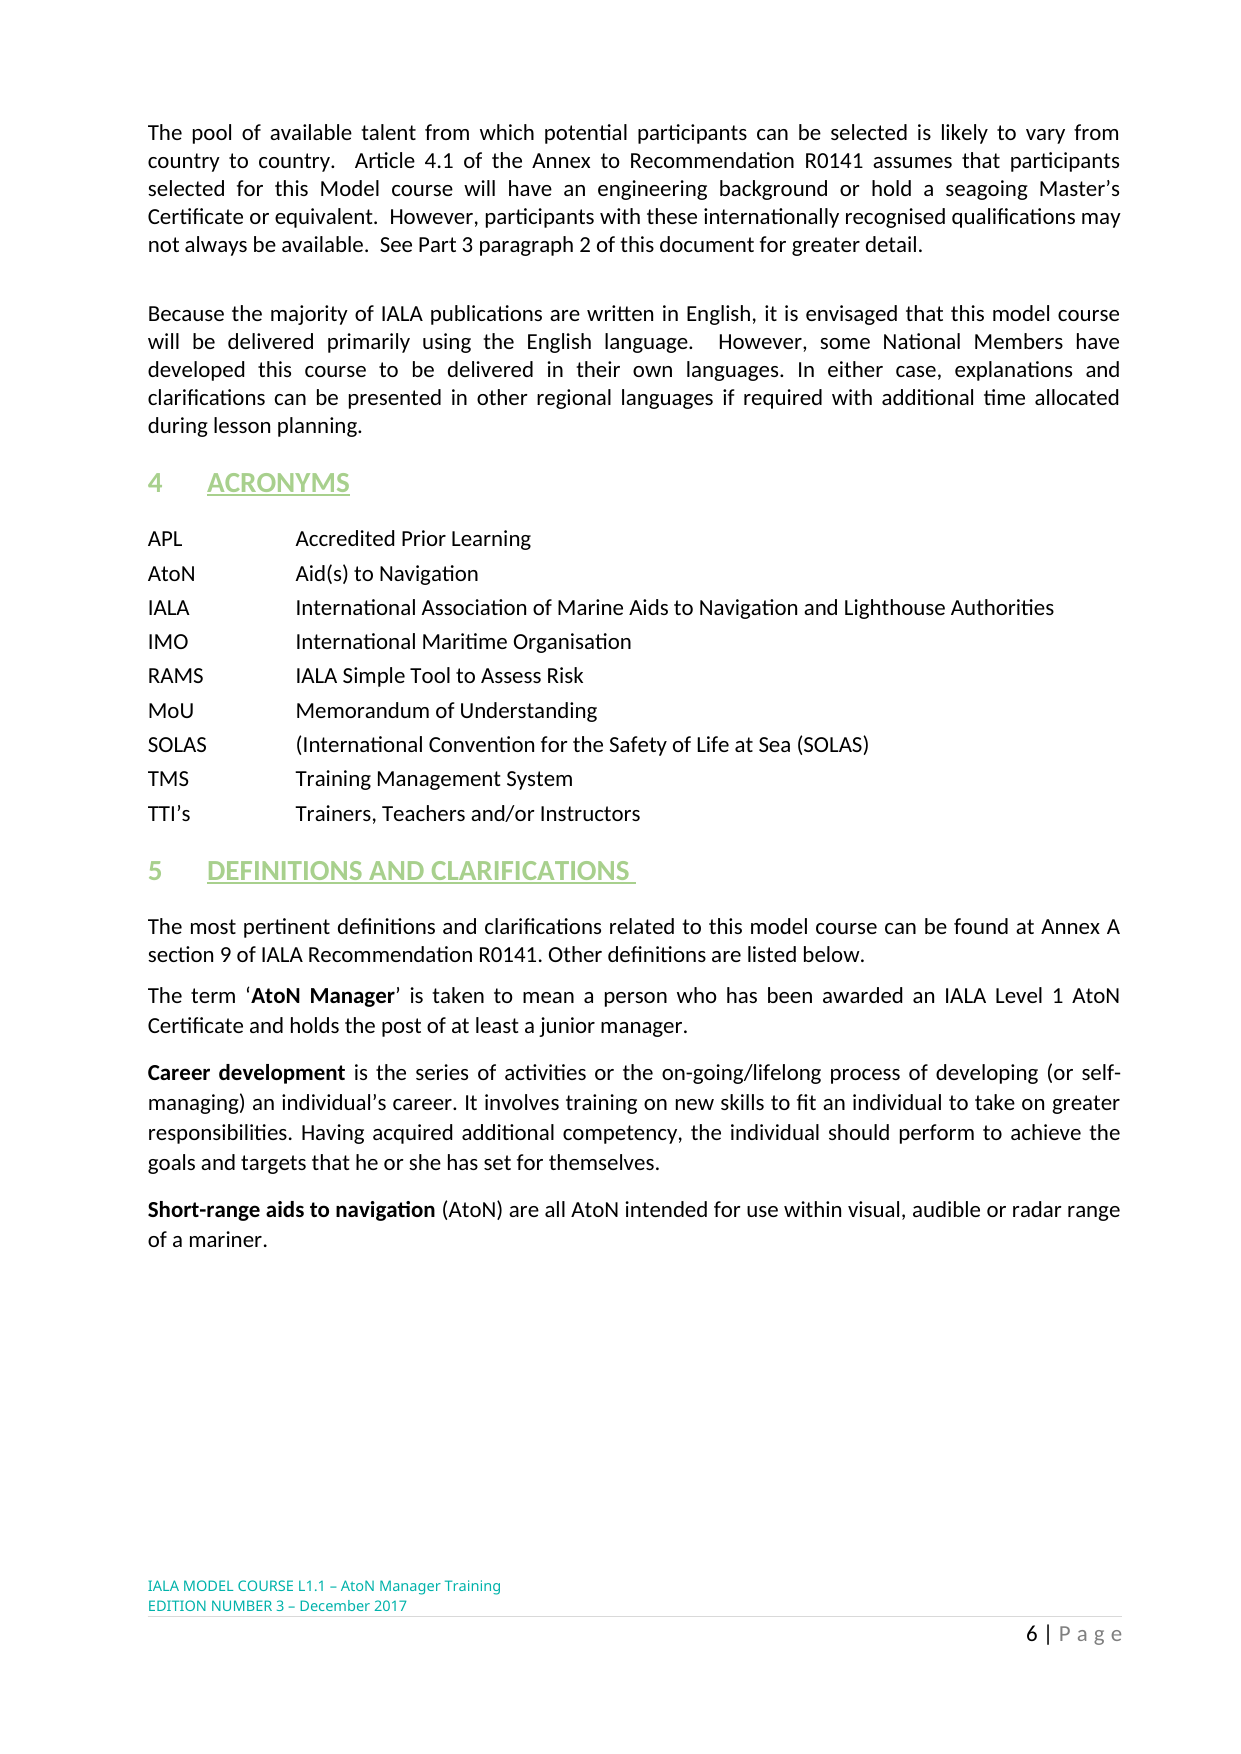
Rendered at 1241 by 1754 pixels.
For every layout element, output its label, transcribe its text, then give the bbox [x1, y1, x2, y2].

text RAMS IALA Simple Tool to Assess Risk [148, 662, 1122, 689]
text The most pertinent definitions and clarifications related to this model course can be found at Annex A section 9 of IALA Recommendation R0141. Other definitions are listed below. [148, 912, 1122, 968]
text MoU Memorandum of Understanding [148, 696, 1122, 724]
text Short-range aids to navigation (AtoN) are all AtoN intended for use within visual, audible or radar range of a mariner. [148, 1195, 1122, 1254]
text IMO International Maritime Organisation [148, 627, 1122, 655]
text Because the majority of IALA publications are written in English, it is envisaged that this model course will be delivered primarily using the English language. However, some National Members have developed this course to be delivered in their own languages. In either case, explanations and clarifications can be presented in other regional languages if required with additional time allocated during lesson planning. [148, 299, 1122, 439]
text TTI’s Trainers, Teachers and/or Instructors [148, 799, 1122, 827]
text The term ‘AtoN Manager’ is taken to mean a person who has been awarded an IALA Level 1 AtoN Certificate and holds the post of at least a junior manager. [148, 981, 1122, 1039]
text IALA International Association of Marine Aids to Navigation and Lighthouse Authorities [148, 593, 1122, 621]
text The pool of available talent from which potential participants can be selected is likely to vary from country to country. Article 4.1 of the Annex to Recommendation R0141 assumes that participants selected for this Model course will have an engineering background or hold a seagoing Master’s Certificate or equivalent. However, participants with these internationally recognised qualifications may not always be available. See Part 3 paragraph 2 of this document for greater detail. [148, 118, 1122, 258]
subtitle definitions and clarifications [148, 852, 1122, 887]
text APL Accredited Prior Learning [148, 524, 1122, 552]
text AtoN Aid(s) to Navigation [148, 559, 1122, 587]
text SOLAS (International Convention for the Safety of Life at Sea (SOLAS) [148, 730, 1122, 758]
text Career development is the series of activities or the on-going/lifelong process of developing (or self-managing) an individual’s career. It involves training on new skills to fit an individual to take on greater responsibilities. Having acquired additional competency, the individual should perform to achieve the goals and targets that he or she has set for themselves. [148, 1058, 1122, 1177]
text TMS Training Management System [148, 764, 1122, 792]
subtitle Acronyms [148, 464, 1122, 499]
